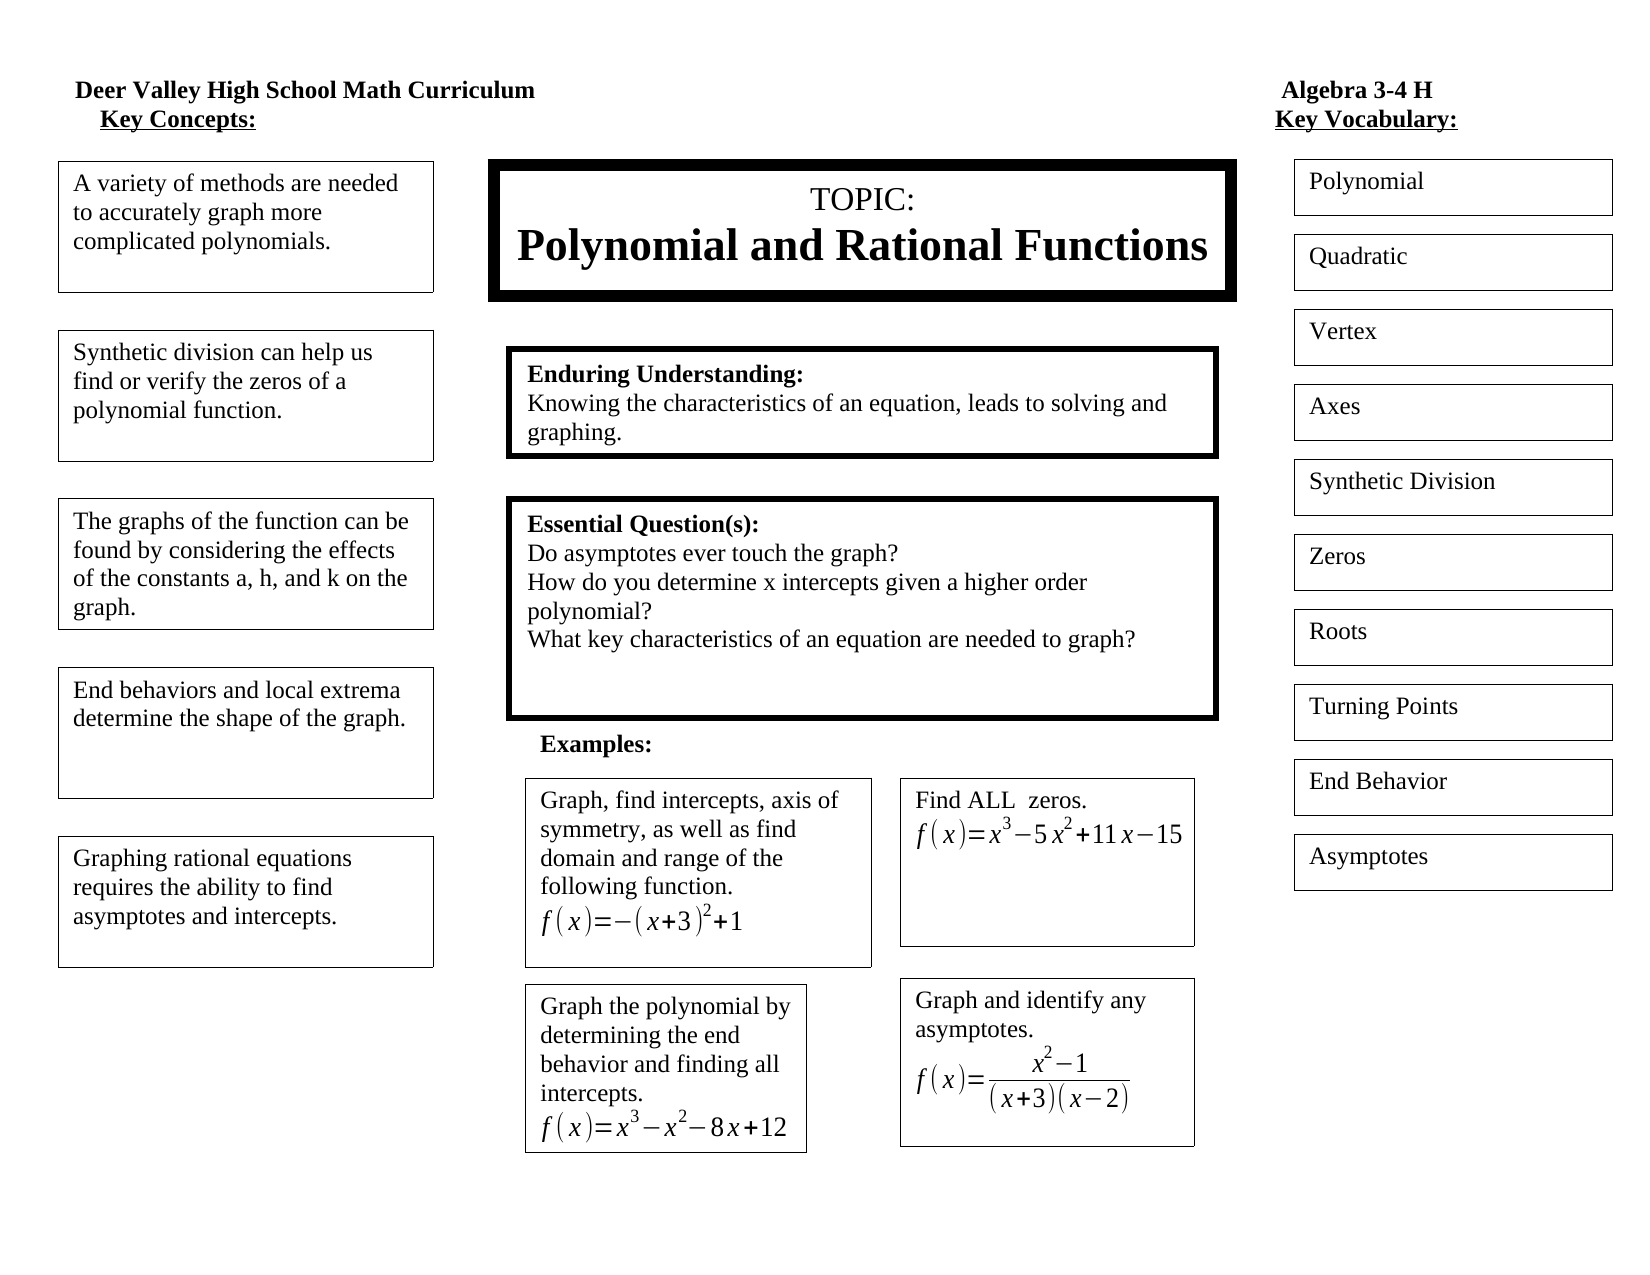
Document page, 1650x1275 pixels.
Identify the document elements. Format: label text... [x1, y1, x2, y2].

text Key Concepts: Key Vocabulary: [75, 104, 1575, 132]
